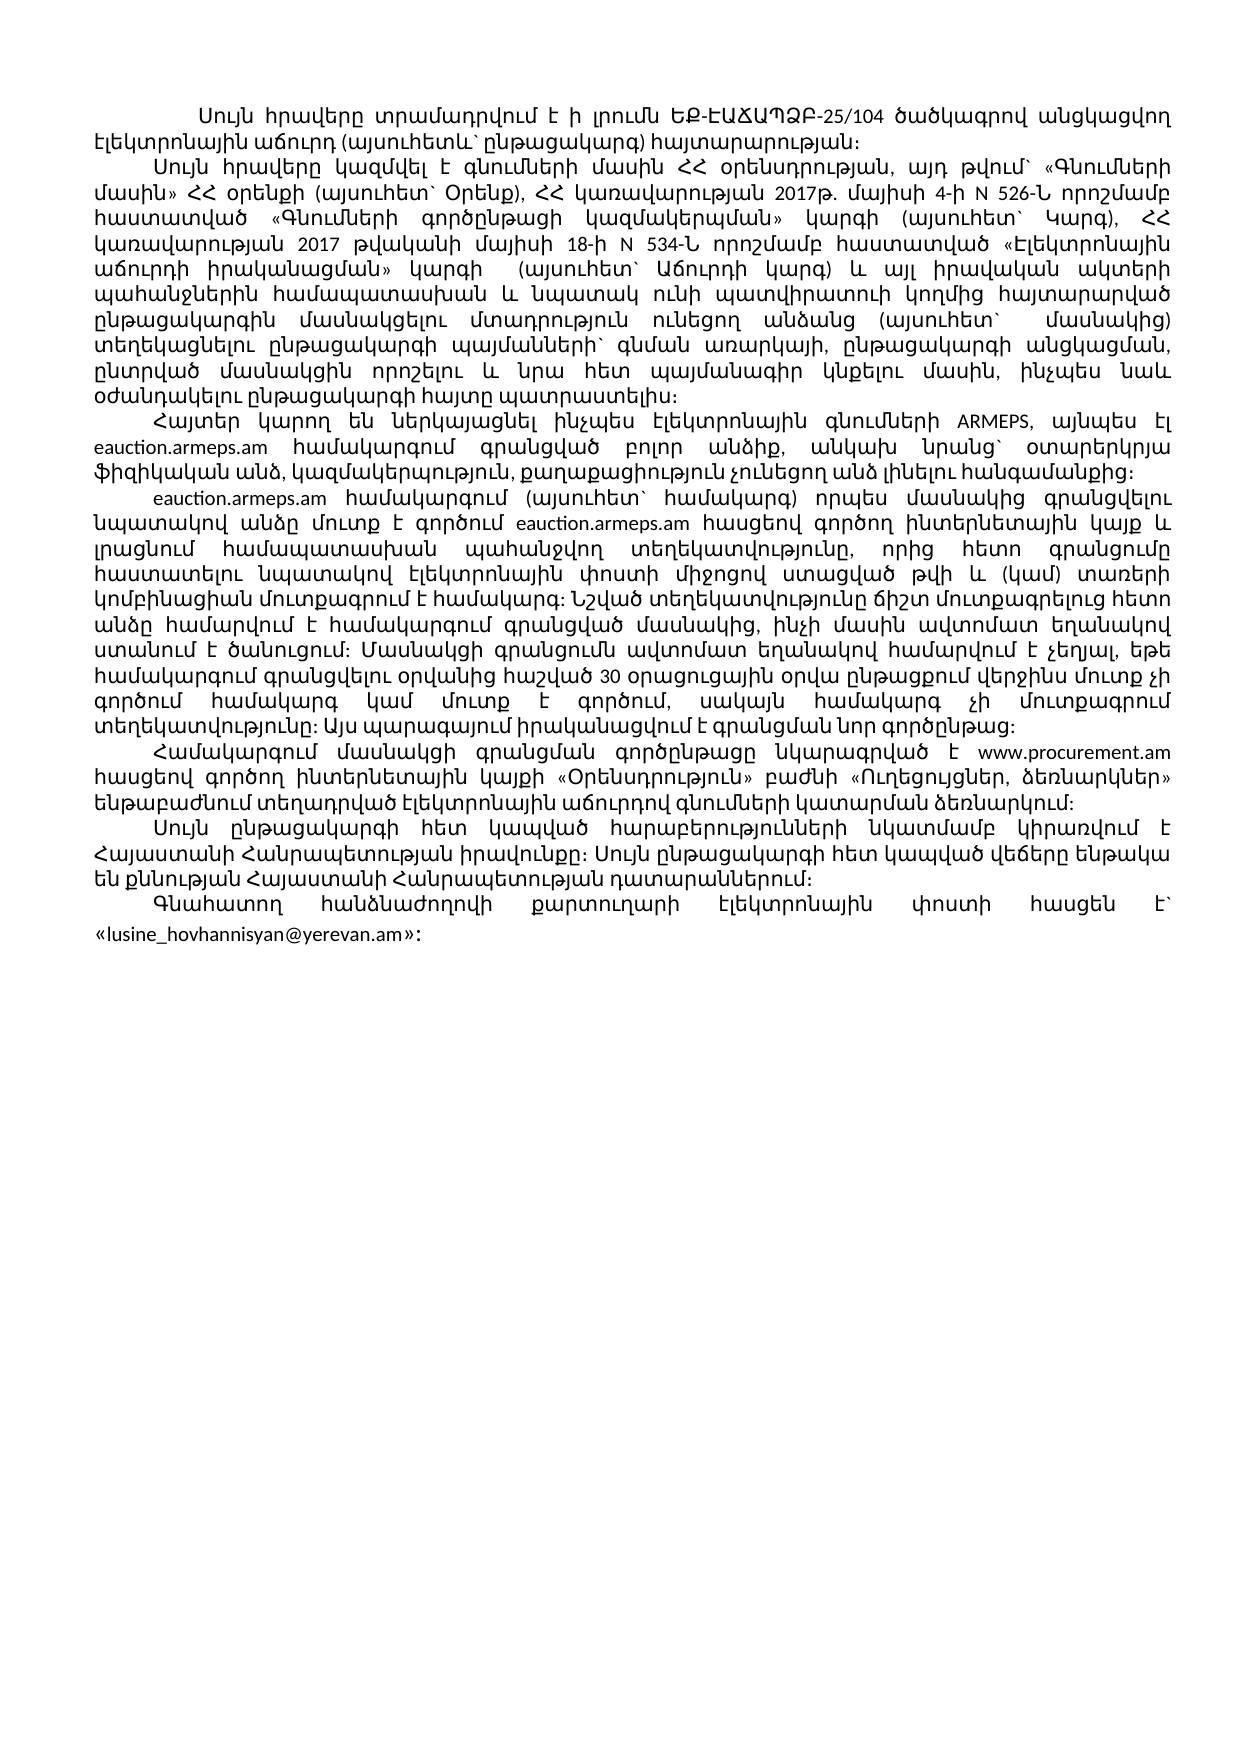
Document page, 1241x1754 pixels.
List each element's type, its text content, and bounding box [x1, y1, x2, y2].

text Գնահատող հանձնաժողովի քարտուղարի էլեկտրոնային փոստի հասցեն է` «lusine_hovhannisyan@yerevan.am»: [94, 892, 1171, 948]
text Սույն հրավերը տրամադրվում է ի լրումն ԵՔ-ԷԱՃԱՊՁԲ-25/104 ծածկագրով անցկացվող էլեկտրոնային աճուրդ (այսուհետև` ընթացակարգ) հայտարարության։ [94, 104, 1171, 154]
text Սույն ընթացակարգի հետ կապված հարաբերությունների նկատմամբ կիրառվում է Հայաստանի Հանրապետության իրավունքը։ Սույն ընթացակարգի հետ կապված վեճերը ենթակա են քննության Հայաստանի Հանրապետության դատարաններում։ [94, 815, 1171, 892]
text eauction.armeps.am համակարգում (այսուհետ` համակարգ) որպես մասնակից գրանցվելու նպատակով անձը մուտք է գործում eauction.armeps.am հասցեով գործող ինտերնետային կայք և լրացնում համապատասխան պահանջվող տեղեկատվությունը, որից հետո գրանցումը հաստատելու նպատակով էլեկտրոնային փոստի միջոցով ստացված թվի և (կամ) տառերի կոմբինացիան մուտքագրում է համակարգ: Նշված տեղեկատվությունը ճիշտ մուտքագրելուց հետո անձը համարվում է համակարգում գրանցված մասնակից, ինչի մասին ավտոմատ եղանակով ստանում է ծանուցում: Մասնակցի գրանցումն ավտոմատ եղանակով համարվում է չեղյալ, եթե համակարգում գրանցվելու օրվանից հաշված 30 օրացուցային օրվա ընթացքում վերջինս մուտք չի գործում համակարգ կամ մուտք է գործում, սակայն համակարգ չի մուտքագրում տեղեկատվությունը: Այս պարագայում իրականացվում է գրանցման նոր գործընթաց: [94, 485, 1171, 739]
text Սույն հրավերը կազմվել է գնումների մասին ՀՀ օրենսդրության, այդ թվում` «Գնումների մասին» ՀՀ օրենքի (այսուհետ` Օրենք), ՀՀ կառավարության 2017թ. մայիսի 4-ի N 526-Ն որոշմամբ հաստատված «Գնումների գործընթացի կազմակերպման» կարգի (այսուհետ` Կարգ), ՀՀ կառավարության 2017 թվականի մայիսի 18-ի N 534-Ն որոշմամբ հաստատված «Էլեկտրոնային աճուրդի իրականացման» կարգի (այսուհետ` Աճուրդի կարգ) և այլ իրավական ակտերի պահանջներին համապատասխան և նպատակ ունի պատվիրատուի կողմից հայտարարված ընթացակարգին մասնակցելու մտադրություն ունեցող անձանց (այսուհետ` մասնակից) տեղեկացնելու ընթացակարգի պայմանների` գնման առարկայի, ընթացակարգի անցկացման, ընտրված մասնակցին որոշելու և նրա հետ պայմանագիր կնքելու մասին, ինչպես նաև օժանդակելու ընթացակարգի հայտը պատրաստելիս։ [94, 154, 1171, 409]
text Հայտեր կարող են ներկայացնել ինչպես էլեկտրոնային գնումների ARMEPS, այնպես էլ eauction.armeps.am համակարգում գրանցված բոլոր անձիք, անկախ նրանց` օտարերկրյա ֆիզիկական անձ, կազմակերպություն, քաղաքացիություն չունեցող անձ լինելու հանգամանքից։ [94, 409, 1171, 485]
text Համակարգում մասնակցի գրանցման գործընթացը նկարագրված է www.procurement.am հասցեով գործող ինտերնետային կայքի «Օրենսդրություն» բաժնի «Ուղեցույցներ, ձեռնարկներ» ենթաբաժնում տեղադրված էլեկտրոնային աճուրդով գնումների կատարման ձեռնարկում: [94, 739, 1171, 815]
